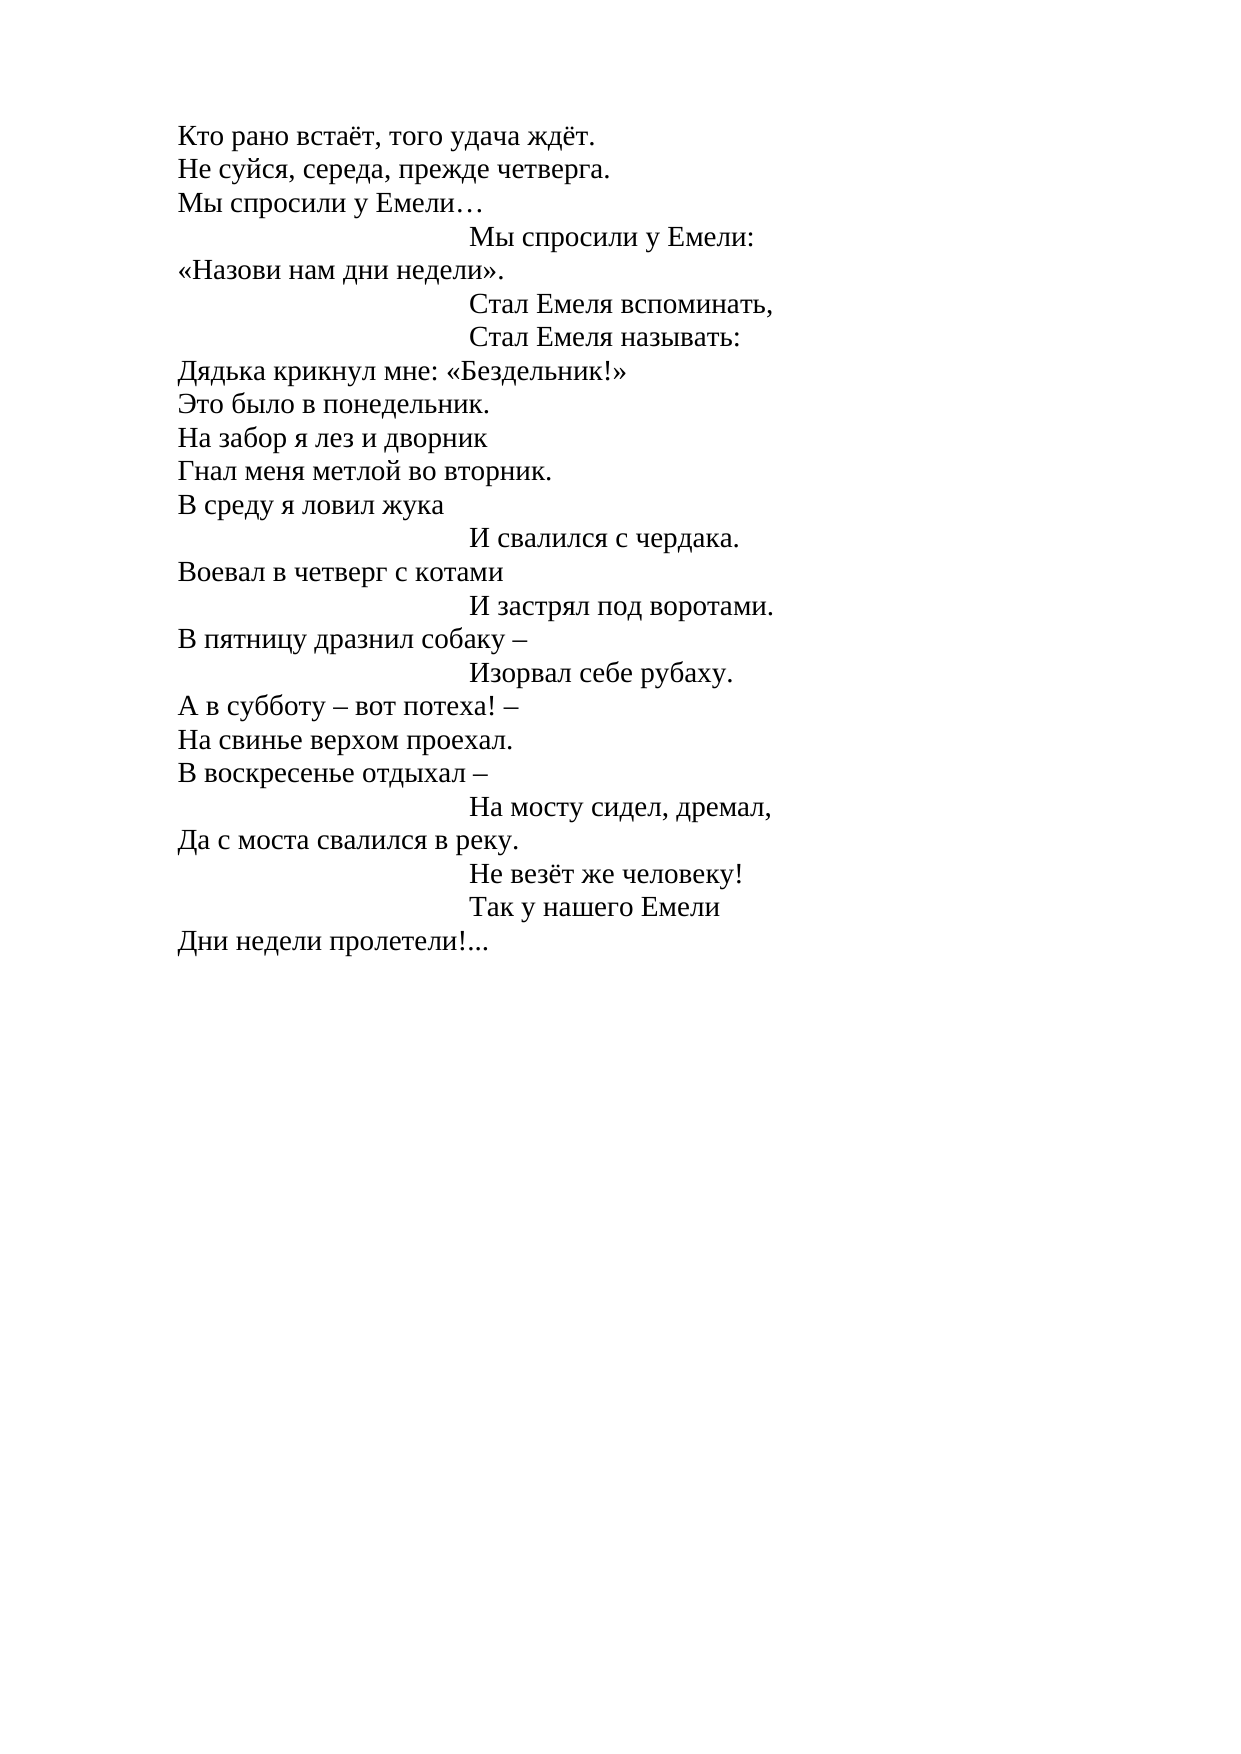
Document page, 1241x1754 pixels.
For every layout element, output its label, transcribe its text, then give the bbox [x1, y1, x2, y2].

text Так у нашего Емели [177, 889, 1152, 923]
text На свинье верхом проехал. [177, 722, 1152, 755]
text Гнал меня метлой во вторник. [177, 453, 1152, 487]
text И свалился с чердака. [177, 521, 1152, 554]
text Стал Емеля вспоминать, [177, 286, 1152, 319]
text «Назови нам дни недели». [177, 252, 1152, 286]
text Стал Емеля называть: [177, 319, 1152, 353]
text Мы спросили у Емели: [177, 219, 1152, 252]
text На забор я лез и дворник [177, 420, 1152, 453]
text Кто рано встаёт, того удача ждёт. [177, 118, 1152, 152]
text И застрял под воротами. [177, 588, 1152, 621]
text Воевал в четверг с котами [177, 554, 1152, 588]
text В среду я ловил жука [177, 487, 1152, 521]
text На мосту сидел, дремал, [177, 789, 1152, 822]
text В воскресенье отдыхал – [177, 755, 1152, 789]
text Дни недели пролетели!... [177, 923, 1152, 957]
text Дядька крикнул мне: «Бездельник!» [177, 353, 1152, 386]
text Не везёт же человеку! [177, 856, 1152, 889]
text Изорвал себе рубаху. [177, 655, 1152, 688]
text Не суйся, середа, прежде четверга. [177, 152, 1152, 185]
text Да с моста свалился в реку. [177, 822, 1152, 856]
text А в субботу – вот потеха! – [177, 688, 1152, 722]
text В пятницу дразнил собаку – [177, 621, 1152, 655]
text Мы спросили у Емели… [177, 185, 1152, 219]
text Это было в понедельник. [177, 386, 1152, 420]
